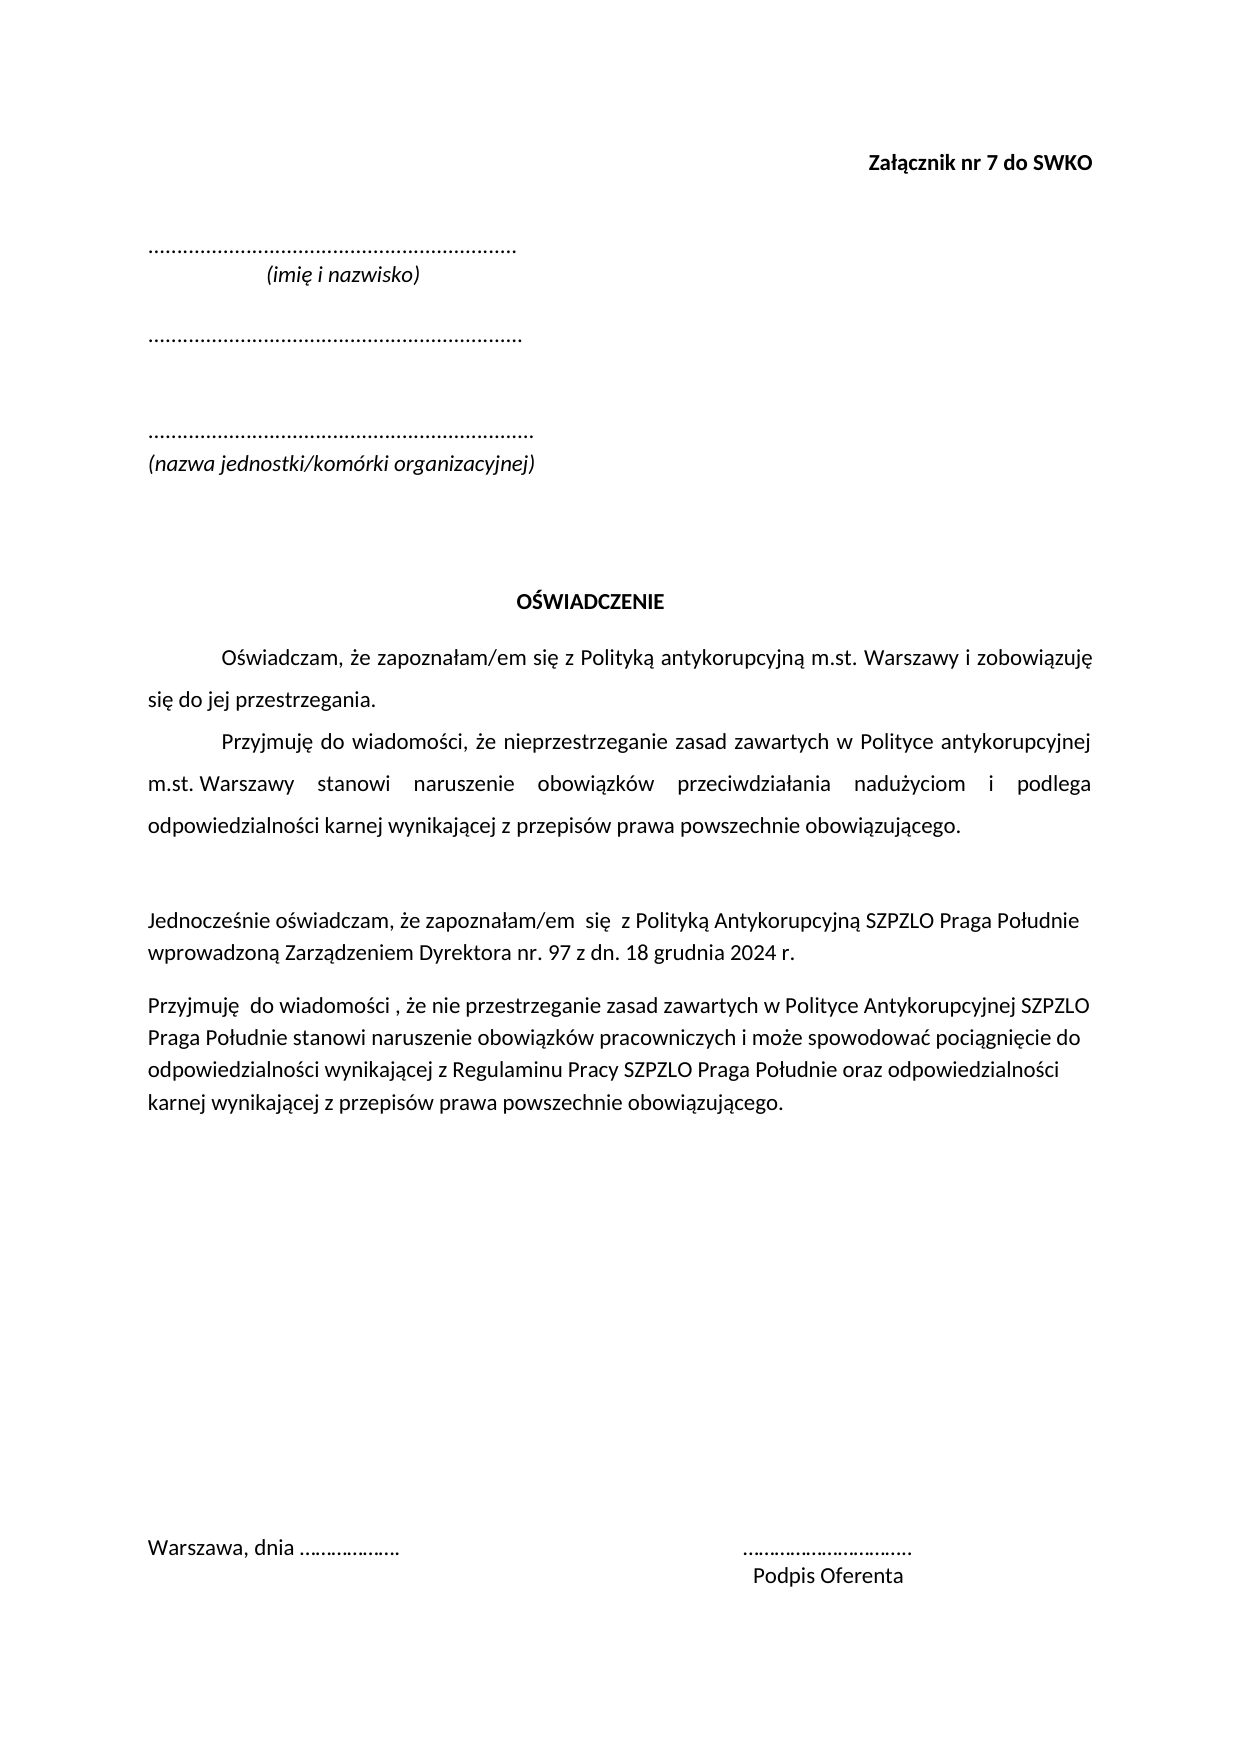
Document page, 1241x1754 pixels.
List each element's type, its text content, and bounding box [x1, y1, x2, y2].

text (imię i nazwisko) [148, 260, 1093, 288]
text Załącznik nr 7 do SWKO [148, 148, 1093, 176]
text Przyjmuję do wiadomości, że nieprzestrzeganie zasad zawartych w Polityce antykorupcyjnej m.st. Warszawy stanowi naruszenie obowiązków przeciwdziałania nadużyciom i podlega odpowiedzialności karnej wynikającej z przepisów prawa powszechnie obowiązującego. [148, 727, 1093, 839]
text Jednocześnie oświadczam, że zapoznałam/em się z Polityką Antykorupcyjną SZPZLO Praga Południe wprowadzoną Zarządzeniem Dyrektora nr. 97 z dn. 18 grudnia 2024 r. [148, 906, 1093, 966]
text Podpis Oferenta [148, 1561, 1093, 1589]
text Przyjmuję do wiadomości , że nie przestrzeganie zasad zawartych w Polityce Antykorupcyjnej SZPZLO Praga Południe stanowi naruszenie obowiązków pracowniczych i może spowodować pociągnięcie do odpowiedzialności wynikającej z Regulaminu Pracy SZPZLO Praga Południe oraz odpowiedzialności karnej wynikającej z przepisów prawa powszechnie obowiązującego. [148, 991, 1093, 1116]
text ................................................................ [148, 232, 1093, 260]
text Warszawa, dnia ………………. ………………………….. [148, 1533, 1093, 1561]
text (nazwa jednostki/komórki organizacyjnej) [148, 449, 1093, 477]
text OŚWIADCZENIE [148, 587, 1093, 615]
text Oświadczam, że zapoznałam/em się z Polityką antykorupcyjną m.st. Warszawy i zobowiązuję się do jej przestrzegania. [148, 643, 1093, 713]
text ................................................................... [148, 416, 1093, 444]
text ................................................................. [148, 320, 1093, 348]
